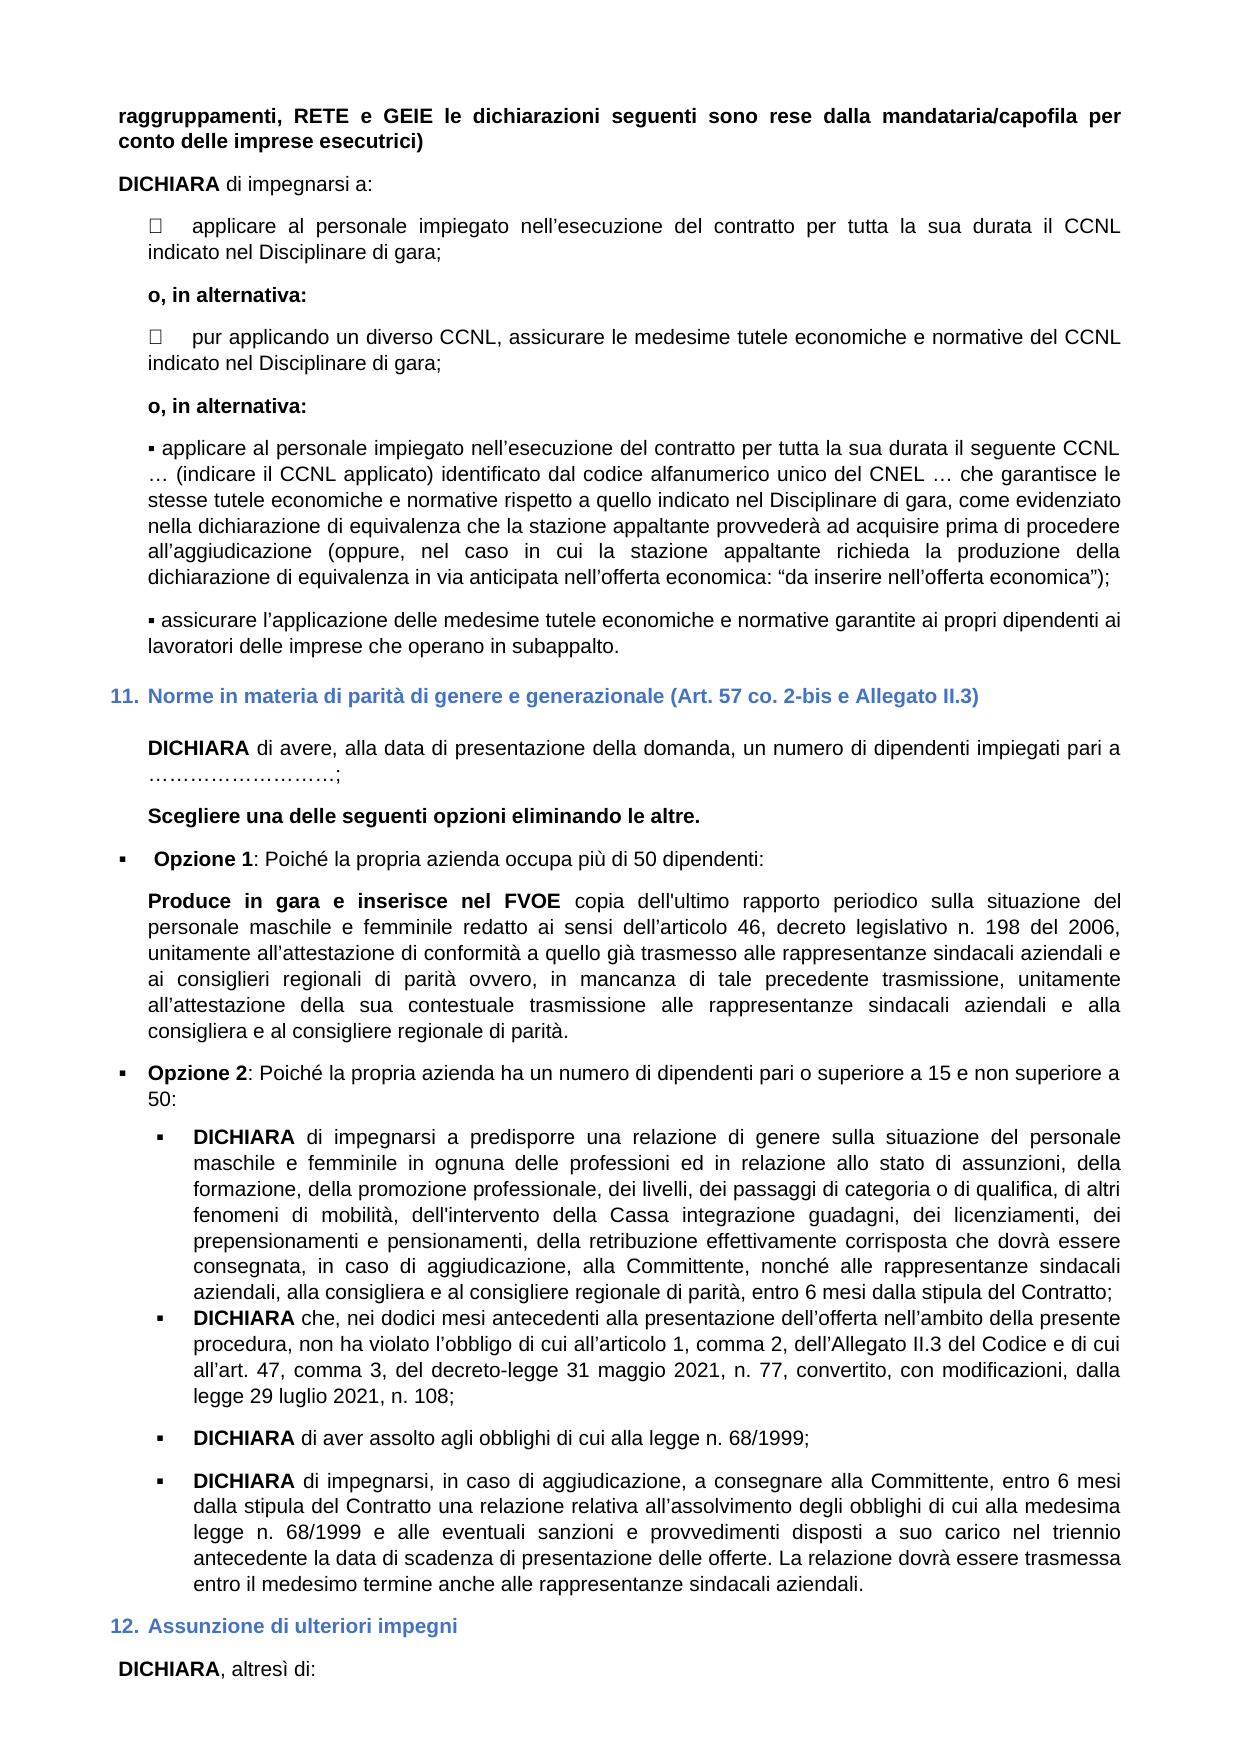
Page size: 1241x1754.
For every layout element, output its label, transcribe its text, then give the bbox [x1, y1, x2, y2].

text ▪ assicurare l’applicazione delle medesime tutele economiche e normative garantite ai propri dipendenti ai lavoratori delle imprese che operano in subappalto. [148, 608, 1122, 657]
list Norme in materia di parità di genere e generazionale (Art. 57 co. 2-bis e Allegato II.3) [110, 684, 1122, 708]
list DICHIARA che, nei dodici mesi antecedenti alla presentazione dell’offerta nell’ambito della presente procedura, non ha violato l’obbligo di cui all’articolo 1, comma 2, dell’Allegato II.3 del Codice e di cui all’art. 47, comma 3, del decreto-legge 31 maggio 2021, n. 77, convertito, con modificazioni, dalla legge 29 luglio 2021, n. 108; [156, 1306, 1122, 1407]
text ▪ applicare al personale impiegato nell’esecuzione del contratto per tutta la sua durata il seguente CCNL … (indicare il CCNL applicato) identificato dal codice alfanumerico unico del CNEL … che garantisce le stesse tutele economiche e normative rispetto a quello indicato nel Disciplinare di gara, come evidenziato nella dichiarazione di equivalenza che la stazione appaltante provvederà ad acquisire prima di procedere all’aggiudicazione (oppure, nel caso in cui la stazione appaltante richieda la produzione della dichiarazione di equivalenza in via anticipata nell’offerta economica: “da inserire nell’offerta economica”); [148, 436, 1122, 589]
list Assunzione di ulteriori impegni [110, 1614, 1122, 1638]
text Produce in gara e inserisce nel FVOE copia dell'ultimo rapporto periodico sulla situazione del personale maschile e femminile redatto ai sensi dell’articolo 46, decreto legislativo n. 198 del 2006, unitamente all’attestazione di conformità a quello già trasmesso alle rappresentanze sindacali aziendali e ai consiglieri regionali di parità ovvero, in mancanza di tale precedente trasmissione, unitamente all’attestazione della sua contestuale trasmissione alle rappresentanze sindacali aziendali e alla consigliera e al consigliere regionale di parità. [148, 889, 1122, 1042]
list Opzione 2: Poiché la propria azienda ha un numero di dipendenti pari o superiore a 15 e non superiore a 50: [118, 1061, 1122, 1111]
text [118, 103, 1122, 153]
list DICHIARA di aver assolto agli obblighi di cui alla legge n. 68/1999; [156, 1426, 1122, 1450]
list DICHIARA di avere, alla data di presentazione della domanda, un numero di dipendenti impiegati pari a ………………………; [148, 736, 1122, 786]
text Scegliere una delle seguenti opzioni eliminando le altre. [148, 804, 1122, 828]
text DICHIARA di impegnarsi a: [118, 172, 1122, 196]
list DICHIARA di impegnarsi, in caso di aggiudicazione, a consegnare alla Committente, entro 6 mesi dalla stipula del Contratto una relazione relativa all’assolvimento degli obblighi di cui alla medesima legge n. 68/1999 e alle eventuali sanzioni e provvedimenti disposti a suo carico nel triennio antecedente la data di scadenza di presentazione delle offerte. La relazione dovrà essere trasmessa entro il medesimo termine anche alle rappresentanze sindacali aziendali. [156, 1468, 1122, 1596]
text o, in alternativa: [148, 283, 1122, 307]
text  applicare al personale impiegato nell’esecuzione del contratto per tutta la sua durata il CCNL indicato nel Disciplinare di gara; [148, 214, 1122, 264]
text DICHIARA, altresì di: [118, 1657, 1122, 1681]
text  pur applicando un diverso CCNL, assicurare le medesime tutele economiche e normative del CCNL indicato nel Disciplinare di gara; [148, 325, 1122, 375]
list Opzione 1: Poiché la propria azienda occupa più di 50 dipendenti: [118, 847, 1122, 871]
list DICHIARA di impegnarsi a predisporre una relazione di genere sulla situazione del personale maschile e femminile in ognuna delle professioni ed in relazione allo stato di assunzioni, della formazione, della promozione professionale, dei livelli, dei passaggi di categoria o di qualifica, di altri fenomeni di mobilità, dell'intervento della Cassa integrazione guadagni, dei licenziamenti, dei prepensionamenti e pensionamenti, della retribuzione effettivamente corrisposta che dovrà essere consegnata, in caso di aggiudicazione, alla Committente, nonché alle rappresentanze sindacali aziendali, alla consigliera e al consigliere regionale di parità, entro 6 mesi dalla stipula del Contratto; [156, 1125, 1122, 1304]
text o, in alternativa: [148, 393, 1122, 417]
